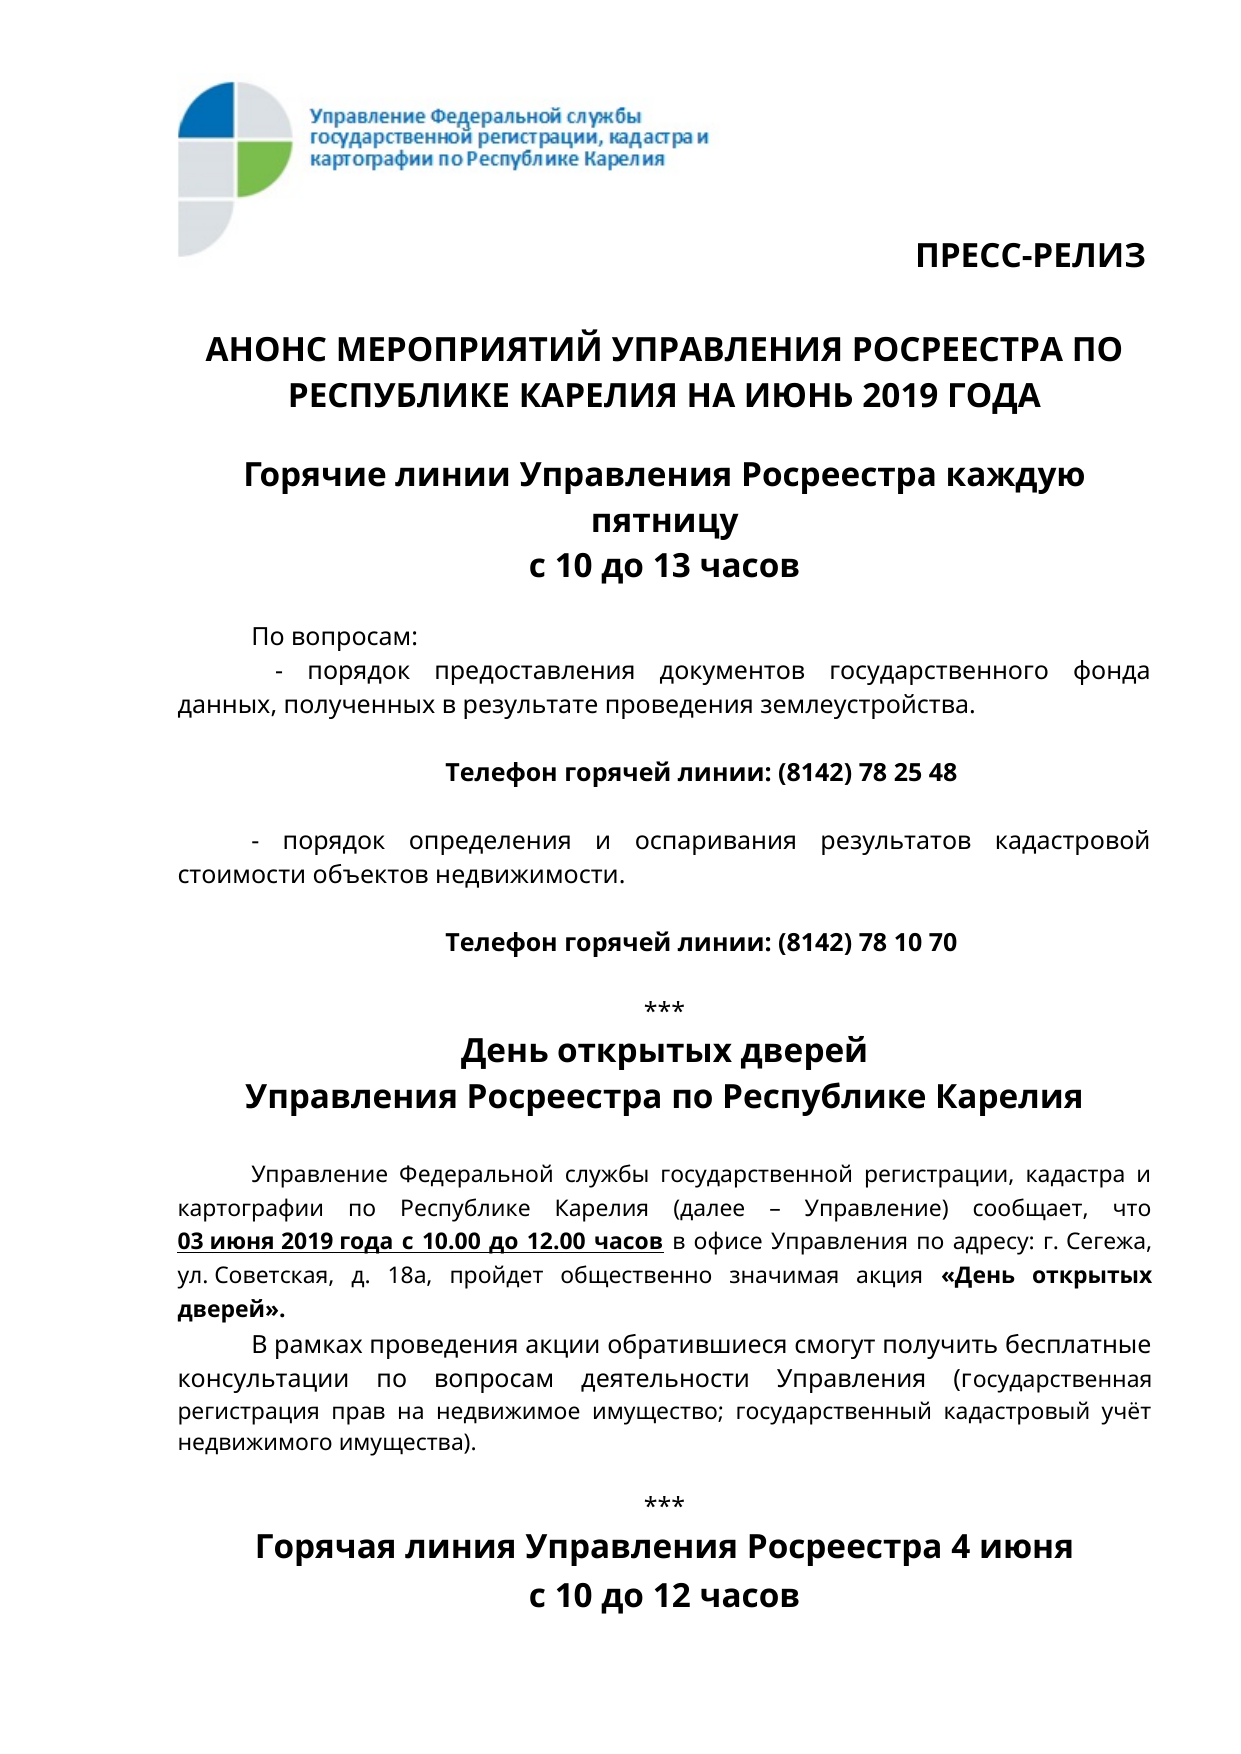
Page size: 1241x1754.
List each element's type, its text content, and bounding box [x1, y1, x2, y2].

text Управления Росреестра по Республике Карелия [177, 1073, 1152, 1118]
text День открытых дверей [177, 1027, 1152, 1073]
text Управление Федеральной службы государственной регистрации, кадастра и картографии по Республике Карелия (далее – Управление) сообщает, что 03 июня 2019 года с 10.00 до 12.00 часов в офисе Управления по адресу: г. Сегежа, ул. Советская, д. 18а, пройдет общественно значимая акция «День открытых дверей». [177, 1158, 1152, 1324]
picture [177, 73, 720, 268]
text Горячие линии Управления Росреестра каждую пятницу [177, 451, 1152, 542]
text Горячая линия Управления Росреестра 4 июня [177, 1522, 1152, 1568]
text с 10 до 12 часов [177, 1571, 1152, 1617]
text с 10 до 13 часов [177, 542, 1152, 587]
text Телефон горячей линии: (8142) 78 25 48 [177, 755, 1152, 789]
text В рамках проведения акции обратившиеся смогут получить бесплатные консультации по вопросам деятельности Управления (государственная регистрация прав на недвижимое имущество; государственный кадастровый учёт недвижимого имущества). [177, 1326, 1152, 1457]
text *** [177, 993, 1152, 1027]
text По вопросам: [177, 618, 1152, 652]
text - порядок предоставления документов государственного фонда данных, полученных в результате проведения землеустройства. [177, 652, 1152, 721]
text Телефон горячей линии: (8142) 78 10 70 [177, 925, 1152, 959]
text АНОНС МЕРОПРИЯТИЙ УПРАВЛЕНИЯ РОСРЕЕСТРА ПО РЕСПУБЛИКЕ КАРЕЛИЯ НА ИЮНЬ 2019 ГОДА [177, 326, 1152, 417]
text - порядок определения и оспаривания результатов кадастровой стоимости объектов недвижимости. [177, 823, 1152, 891]
text *** [177, 1488, 1152, 1522]
